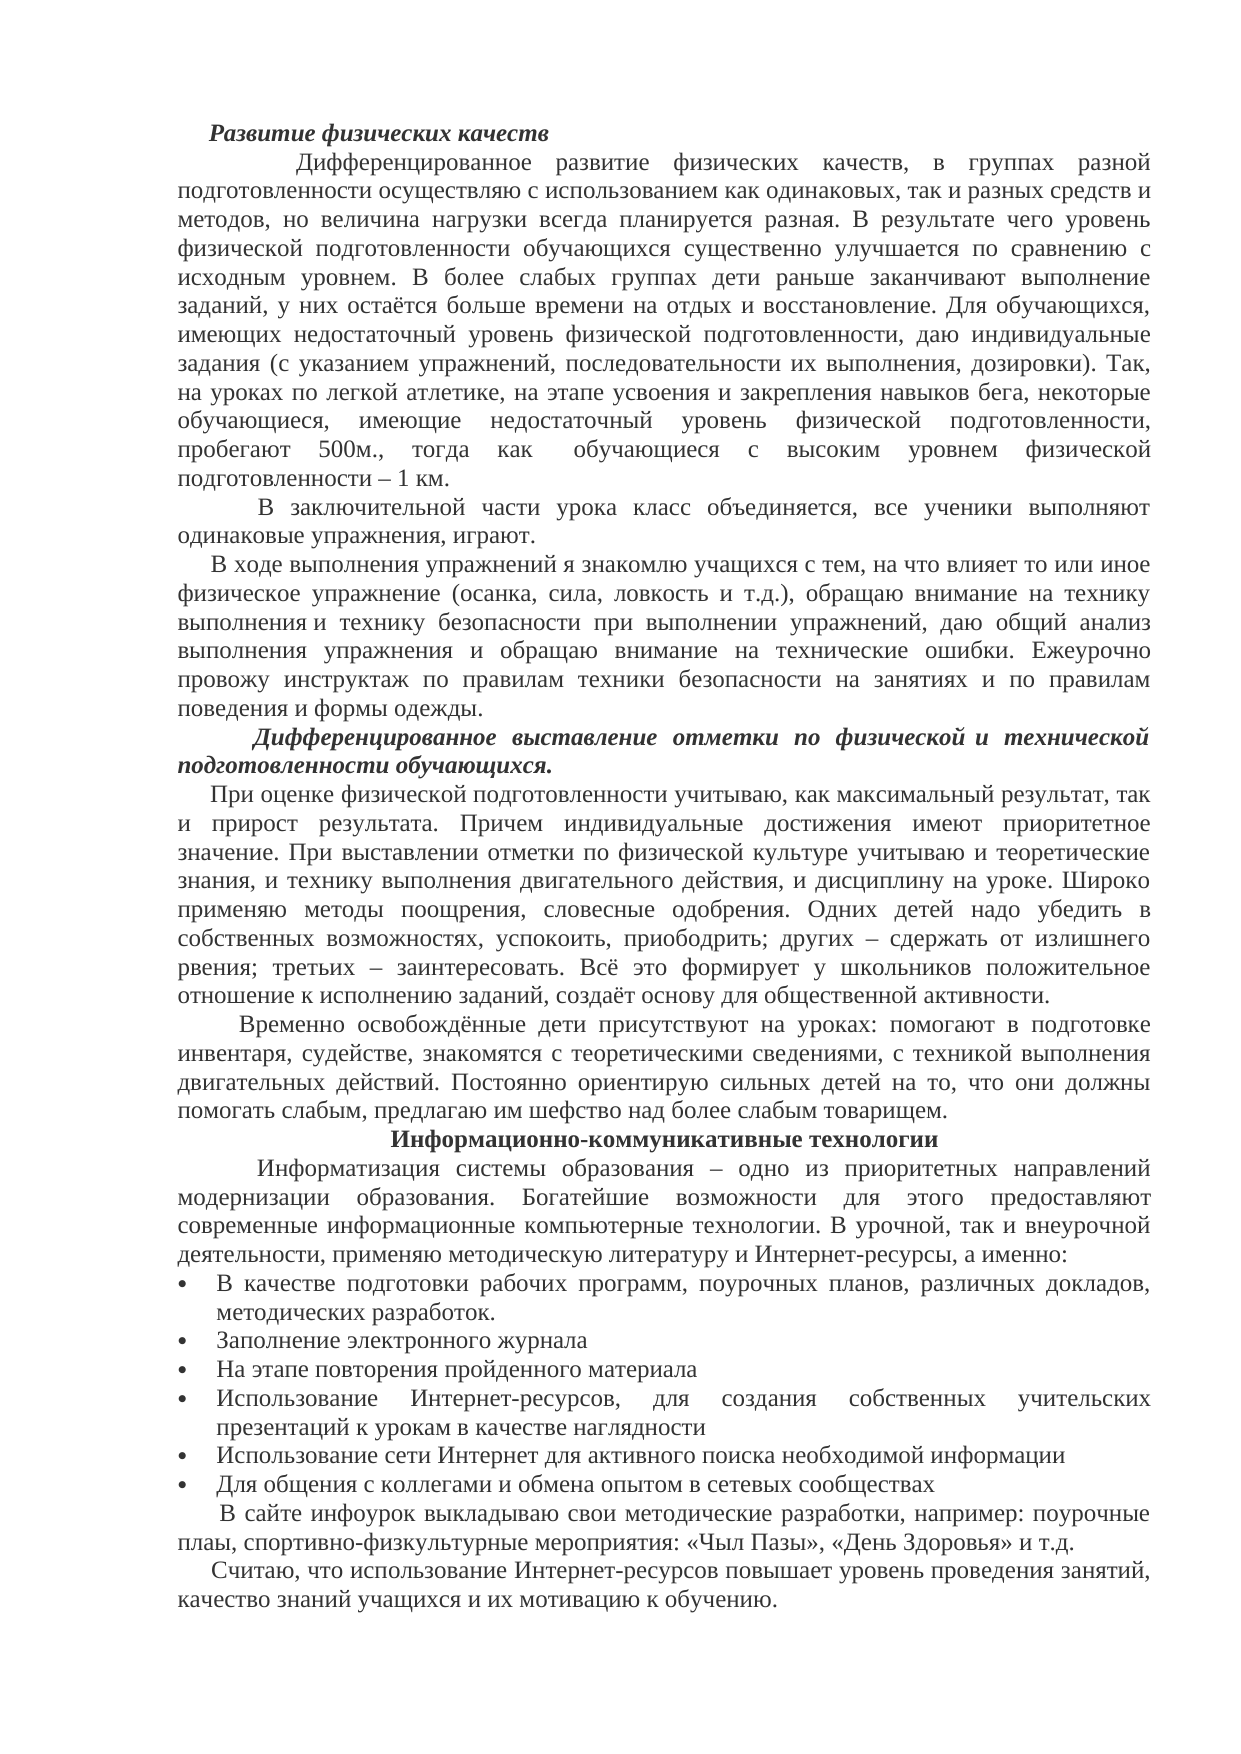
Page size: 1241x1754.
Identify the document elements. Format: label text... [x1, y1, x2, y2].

list Для общения с коллегами и обмена опытом в сетевых сообществах [179, 1469, 1152, 1498]
text Развитие физических качеств [177, 118, 1152, 147]
text При оценке физической подготовленности учитываю, как максимальный результат, так и прирост результата. Причем индивидуальные достижения имеют приоритетное значение. При выставлении отметки по физической культуре учитываю и теоретические знания, и технику выполнения двигательного действия, и дисциплину на уроке. Широко применяю методы поощрения, словесные одобрения. Одних детей надо убедить в собственных возможностях, успокоить, приободрить; других – сдержать от излишнего рвения; третьих – заинтересовать. Всё это формирует у школьников положительное отношение к исполнению заданий, создаёт основу для общественной активности. [177, 779, 1152, 1009]
text Считаю, что использование Интернет-ресурсов повышает уровень проведения занятий, качество знаний учащихся и их мотивацию к обучению. [177, 1556, 1152, 1613]
text Дифференцированное выставление отметки по физической и технической подготовленности обучающихся. [177, 722, 1152, 779]
text В ходе выполнения упражнений я знакомлю учащихся с тем, на что влияет то или иное физическое упражнение (осанка, сила, ловкость и т.д.), обращаю внимание на технику выполнения и технику безопасности при выполнении упражнений, даю общий анализ выполнения упражнения и обращаю внимание на технические ошибки. Ежеурочно провожу инструктаж по правилам техники безопасности на занятиях и по правилам поведения и формы одежды. [177, 549, 1152, 722]
text Временно освобождённые дети присутствуют на уроках: помогают в подготовке инвентаря, судействе, знакомятся с теоретическими сведениями, с техникой выполнения двигательных действий. Постоянно ориентирую сильных детей на то, что они должны помогать слабым, предлагаю им шефство над более слабым товарищем. [177, 1009, 1152, 1124]
text Информатизация системы образования – одно из приоритетных направлений модернизации образования. Богатейшие возможности для этого предоставляют современные информационные компьютерные технологии. В урочной, так и внеурочной деятельности, применяю методическую литературу и Интернет-ресурсы, а именно: [177, 1153, 1152, 1268]
list Заполнение электронного журнала [179, 1326, 1152, 1354]
list Использование Интернет-ресурсов, для создания собственных учительских презентаций к урокам в качестве наглядности [179, 1383, 1152, 1441]
text В сайте инфоурок выкладываю свои методические разработки, например: поурочные плаы, спортивно-физкультурные мероприятия: «Чыл Пазы», «День Здоровья» и т.д. [177, 1498, 1152, 1556]
text Дифференцированное развитие физических качеств, в группах разной подготовленности осуществляю с использованием как одинаковых, так и разных средств и методов, но величина нагрузки всегда планируется разная. В результате чего уровень физической подготовленности обучающихся существенно улучшается по сравнению с исходным уровнем. В более слабых группах дети раньше заканчивают выполнение заданий, у них остаётся больше времени на отдых и восстановление. Для обучающихся, имеющих недостаточный уровень физической подготовленности, даю индивидуальные задания (с указанием упражнений, последовательности их выполнения, дозировки). Так, на уроках по легкой атлетике, на этапе усвоения и закрепления навыков бега, некоторые обучающиеся, имеющие недостаточный уровень физической подготовленности, пробегают 500м., тогда как обучающиеся с высоким уровнем физической подготовленности – 1 км. [177, 147, 1152, 492]
list На этапе повторения пройденного материала [179, 1354, 1152, 1383]
list В качестве подготовки рабочих программ, поурочных планов, различных докладов, методических разработок. [179, 1268, 1152, 1326]
text В заключительной части урока класс объединяется, все ученики выполняют одинаковые упражнения, играют. [177, 492, 1152, 549]
text Информационно-коммуникативные технологии [177, 1124, 1152, 1153]
list Использование сети Интернет для активного поиска необходимой информации [179, 1441, 1152, 1469]
